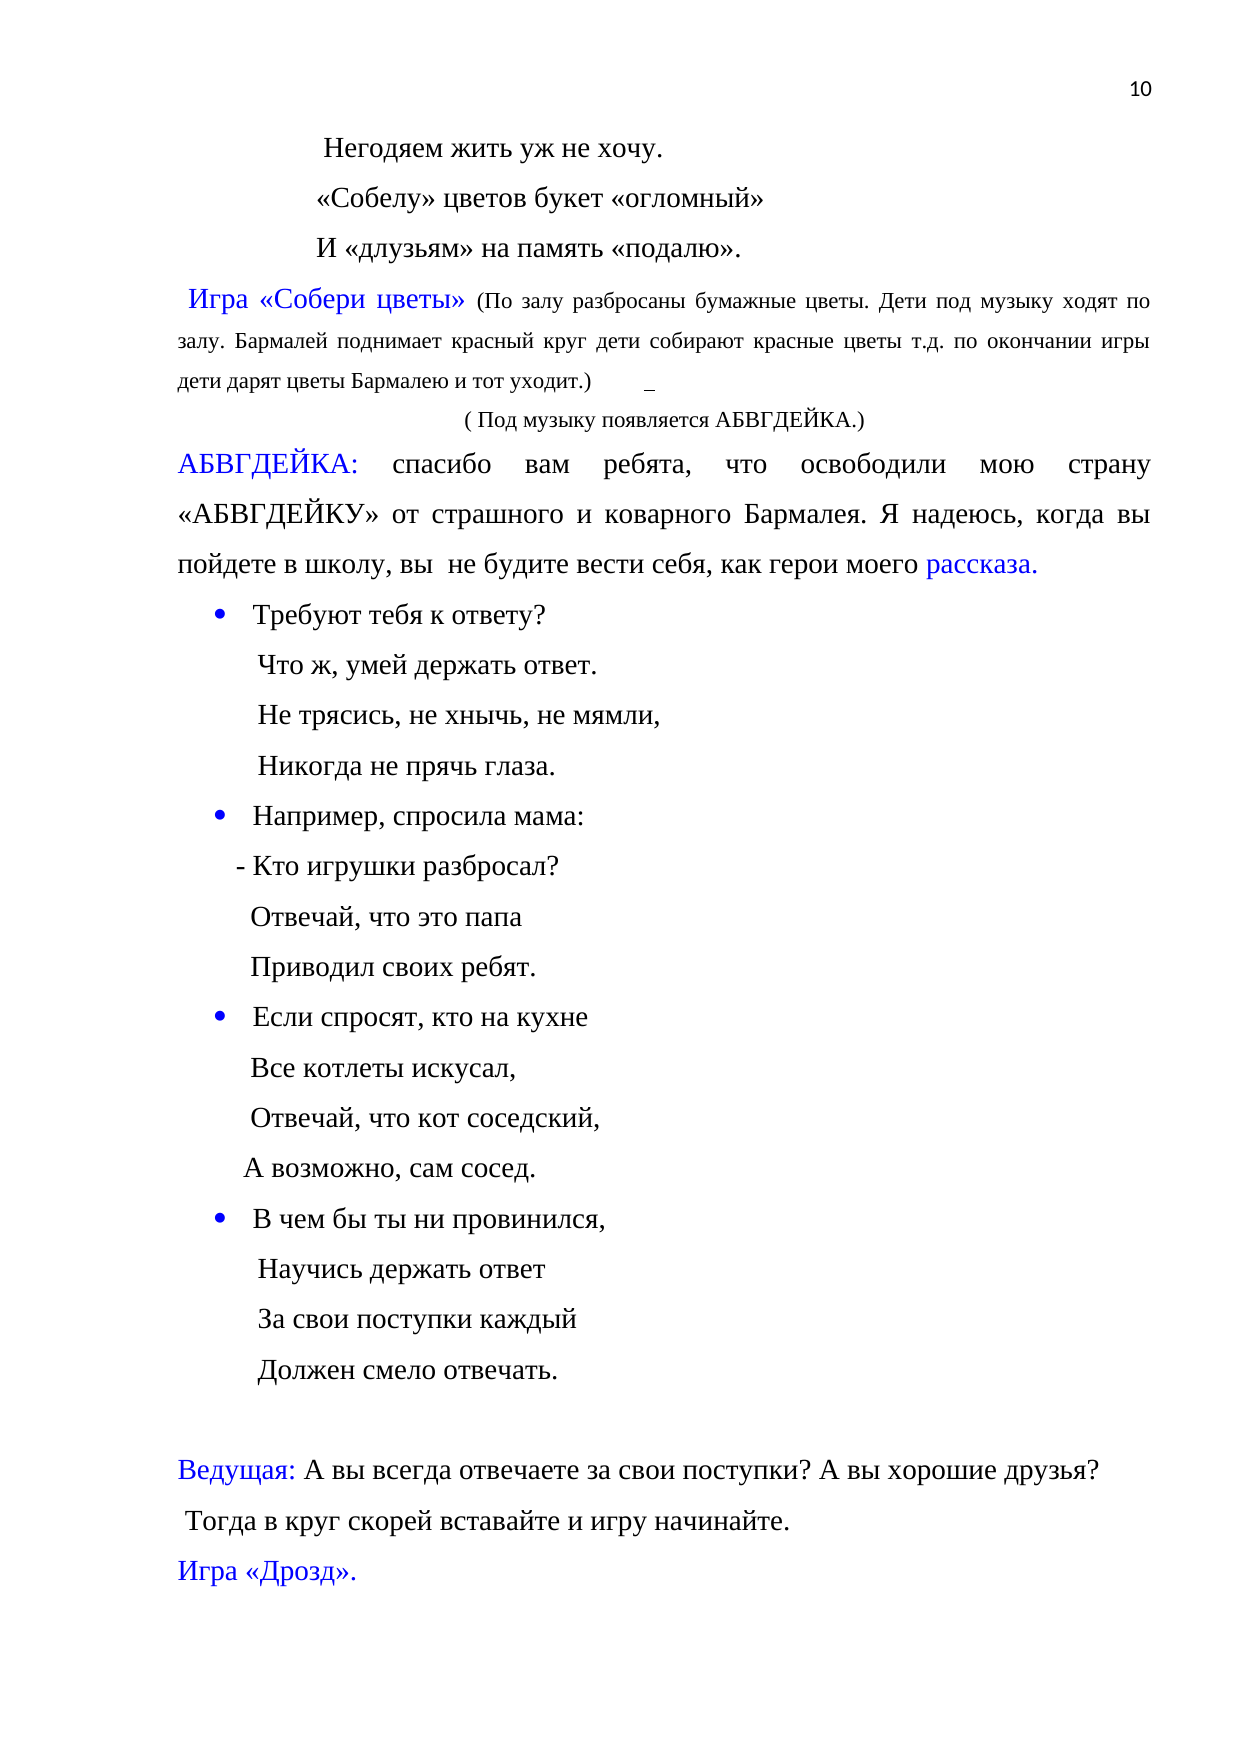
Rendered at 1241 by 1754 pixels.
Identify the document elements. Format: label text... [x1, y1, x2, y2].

text Отвечай, что кот соседский, [177, 1100, 1152, 1134]
text Игра «Собери цветы» (По залу разбросаны бумажные цветы. Дети под музыку ходят по залу. Бармалей поднимает красный круг дети собирают красные цветы т.д. по окончании игры дети дарят цветы Бармалею и тот уходит.) [177, 281, 1152, 393]
text Тогда в круг скорей вставайте и игру начинайте. [177, 1503, 1152, 1536]
text А возможно, сам сосед. [177, 1151, 1152, 1184]
text Ведущая: А вы всегда отвечаете за свои поступки? А вы хорошие друзья? [177, 1452, 1152, 1486]
text И «длузьям» на память «подалю». [177, 230, 1152, 264]
text Негодяем жить уж не хочу. [177, 130, 1152, 163]
text За свои поступки каждый [177, 1302, 1152, 1335]
list Например, спросила мама: [215, 798, 1152, 832]
text Научись держать ответ [177, 1251, 1152, 1285]
text Отвечай, что это папа [177, 899, 1152, 932]
text Игра «Дрозд». [177, 1553, 1152, 1587]
list Требуют тебя к ответу? [215, 597, 1152, 630]
text Приводил своих ребят. [177, 949, 1152, 983]
text Что ж, умей держать ответ. [177, 647, 1152, 681]
text ( Под музыку появляется АБВГДЕЙКА.) [177, 406, 1152, 433]
text Должен смело отвечать. [177, 1352, 1152, 1385]
text - Кто игрушки разбросал? [177, 848, 1152, 882]
text Не трясись, не хнычь, не мямли, [177, 697, 1152, 731]
list Если спросят, кто на кухне [215, 999, 1152, 1033]
text Никогда не прячь глаза. [177, 748, 1152, 781]
list В чем бы ты ни провинился, [215, 1201, 1152, 1234]
text АБВГДЕЙКА: спасибо вам ребята, что освободили мою страну «АБВГДЕЙКУ» от страшного и коварного Бармалея. Я надеюсь, когда вы пойдете в школу, вы не будите вести себя, как герои моего рассказа. [177, 446, 1152, 580]
text «Собелу» цветов букет «огломный» [177, 180, 1152, 214]
text Все котлеты искусал, [177, 1050, 1152, 1083]
